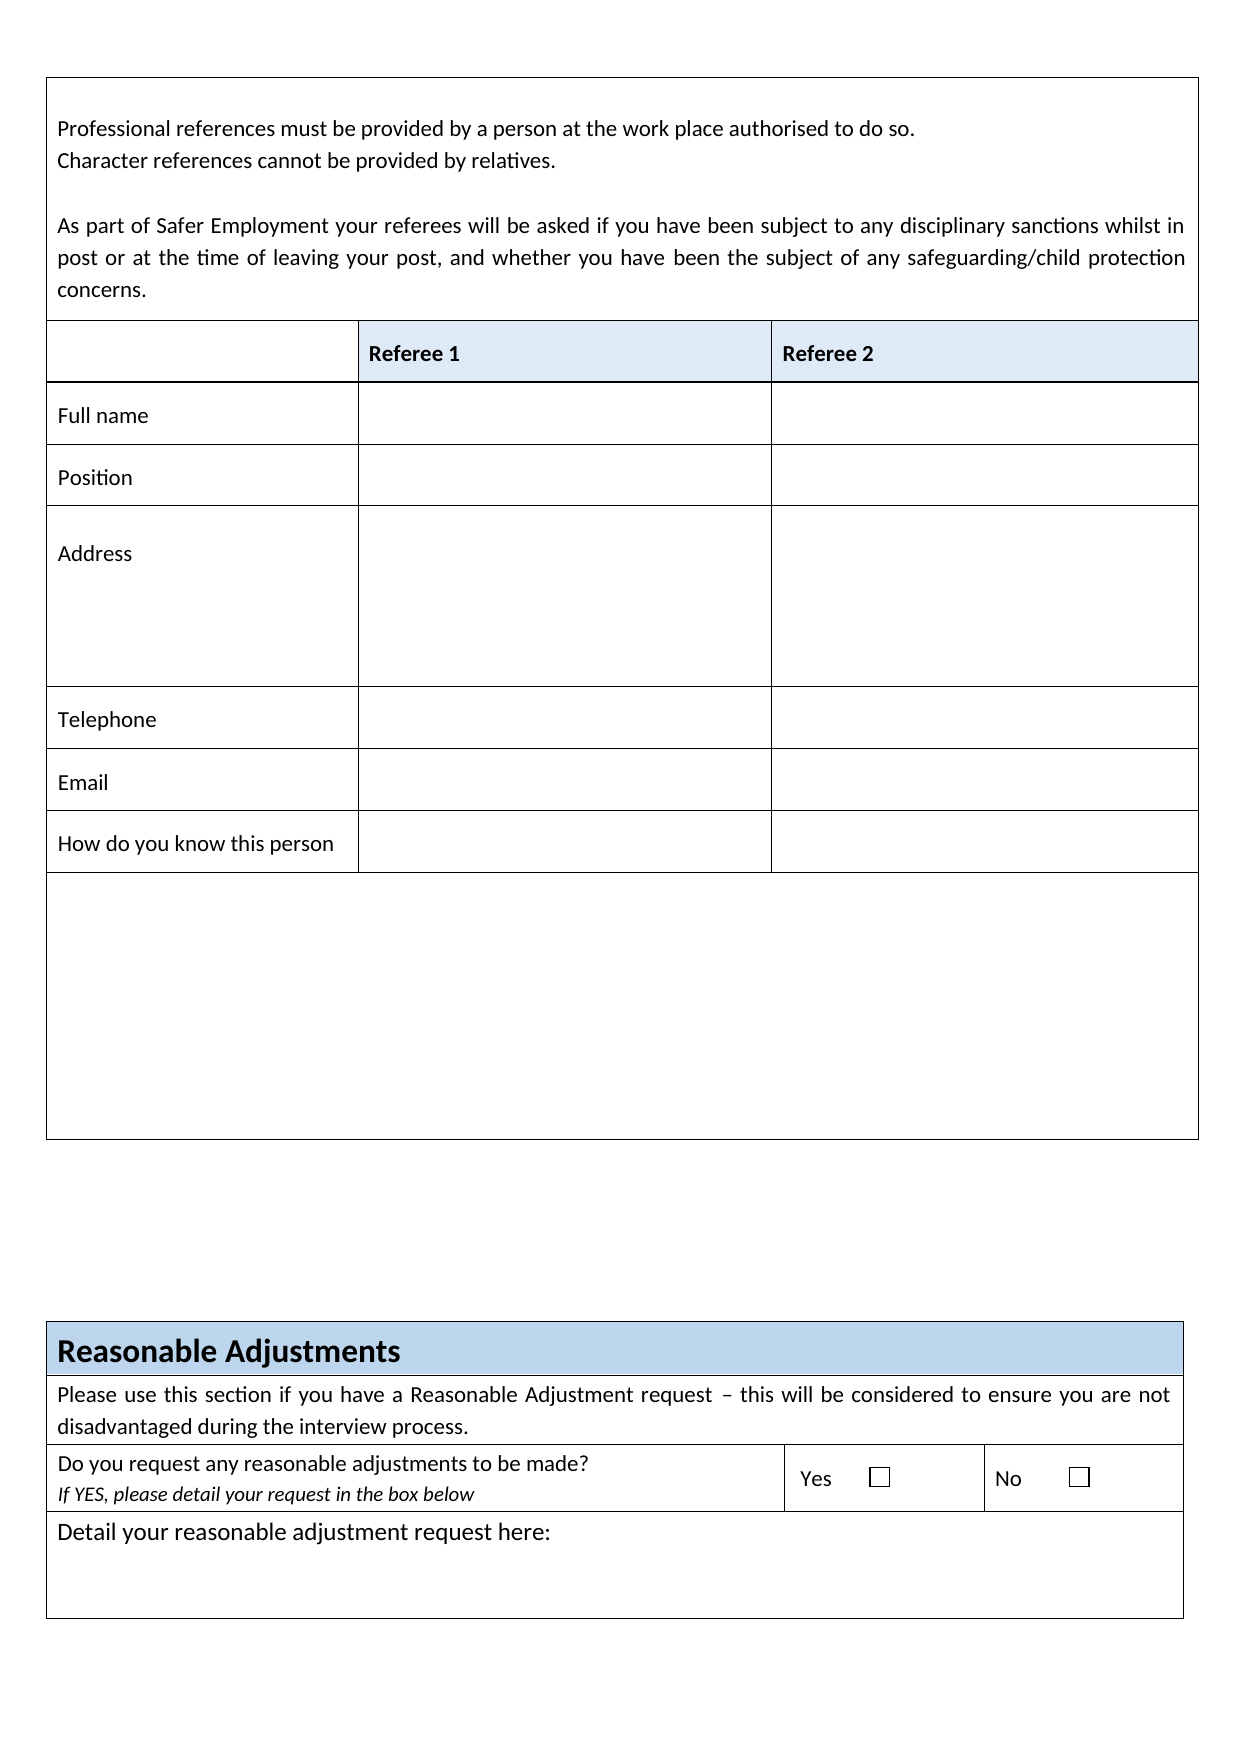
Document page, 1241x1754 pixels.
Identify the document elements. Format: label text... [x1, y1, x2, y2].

table_cell Please use this section if you have a Reasonable Adjustment request – this will be considered to ensure you are not disadvantaged during the interview process. [47, 1376, 1183, 1444]
table_cell Full name [47, 383, 358, 443]
table_cell No [985, 1445, 1183, 1511]
table_cell [772, 383, 1198, 443]
table_cell Address [47, 506, 358, 686]
table_cell [772, 506, 1198, 686]
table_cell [47, 1512, 1183, 1618]
table_header Reasonable Adjustments [47, 1322, 1183, 1374]
table_cell [359, 445, 771, 505]
table_cell [772, 687, 1198, 748]
table_cell Telephone [47, 687, 358, 748]
table_cell [47, 873, 1198, 1139]
table_cell [359, 749, 771, 810]
table_cell [359, 811, 771, 872]
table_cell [47, 78, 1198, 319]
table_cell [772, 445, 1198, 505]
table_cell How do you know this person [47, 811, 358, 872]
table_cell [359, 383, 771, 443]
table_cell Position [47, 445, 358, 505]
table_cell Referee 1 [359, 321, 771, 381]
table_cell [359, 687, 771, 748]
table_cell Email [47, 749, 358, 810]
table_cell Referee 2 [772, 321, 1198, 381]
table_cell Yes [785, 1445, 984, 1511]
table_cell [47, 321, 358, 381]
table_cell [772, 811, 1198, 872]
table_cell [359, 506, 771, 686]
table_cell Do you request any reasonable adjustments to be made? If YES, please detail your request in the box below [47, 1445, 784, 1511]
table_cell [772, 749, 1198, 810]
